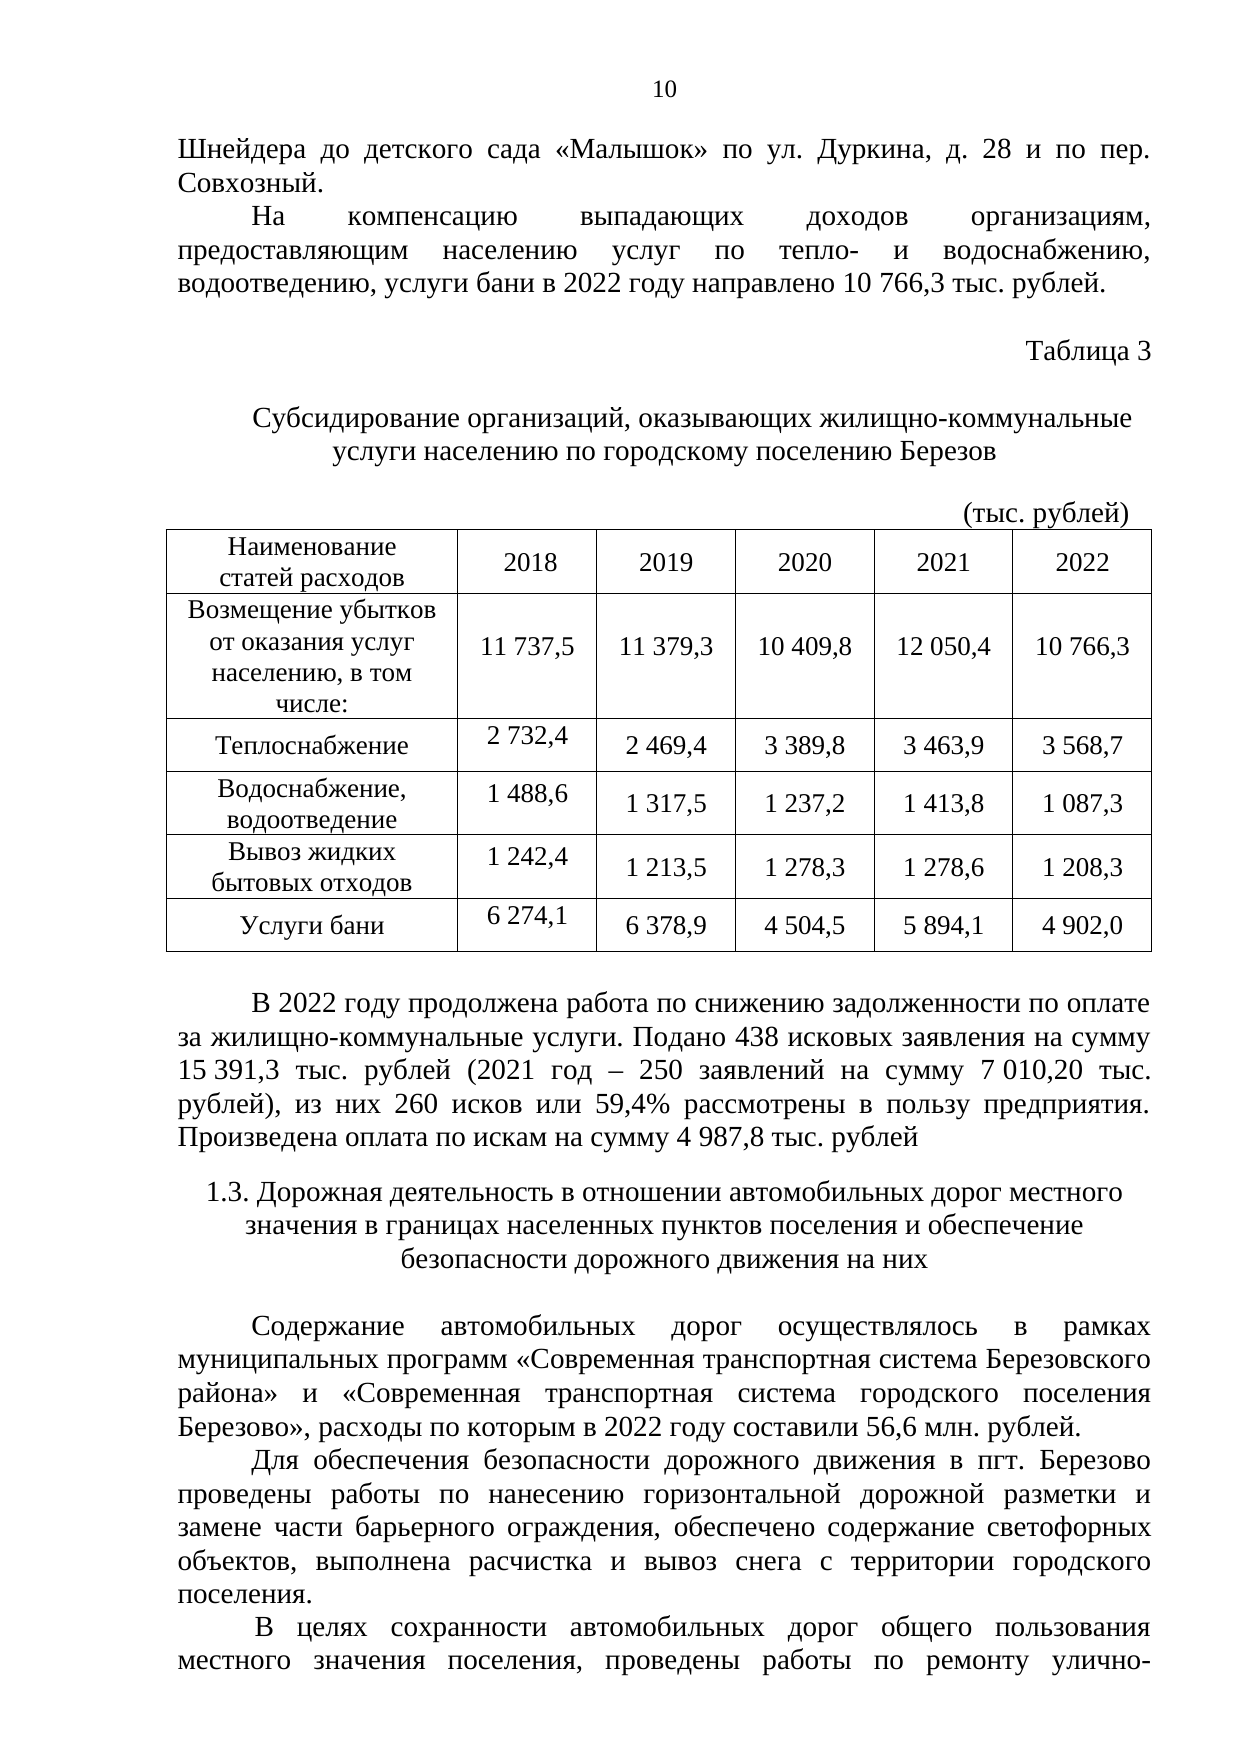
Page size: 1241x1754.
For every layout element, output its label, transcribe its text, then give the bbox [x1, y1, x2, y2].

table_cell 1 278,6 [875, 835, 1012, 898]
table_cell 1 213,5 [597, 835, 735, 898]
table_cell 1 488,6 [458, 772, 596, 834]
table_cell 10 766,3 [1013, 594, 1151, 718]
subtitle 1.3. Дорожная деятельность в отношении автомобильных дорог местного значения в границах населенных пунктов поселения и обеспечение безопасности дорожного движения на них [177, 1174, 1152, 1274]
table_cell Вывоз жидких бытовых отходов [167, 835, 457, 898]
table_header 2020 [736, 530, 874, 592]
table_cell 1 413,8 [875, 772, 1012, 834]
text (тыс. рублей) [177, 496, 1152, 529]
table_cell 2 469,4 [597, 719, 735, 771]
text Содержание автомобильных дорог осуществлялось в рамках муниципальных программ «Современная транспортная система Березовского района» и «Современная транспортная система городского поселения Березово», расходы по которым в 2022 году составили 56,6 млн. рублей. [177, 1308, 1152, 1442]
table_cell 4 504,5 [736, 899, 874, 951]
table_cell Возмещение убытков от оказания услуг населению, в том числе: [167, 594, 457, 718]
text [177, 131, 1152, 198]
text На компенсацию выпадающих доходов организациям, предоставляющим населению услуг по тепло- и водоснабжению, водоотведению, услуги бани в 2022 году направлено 10 766,3 тыс. рублей. [177, 198, 1152, 299]
table_cell 1 317,5 [597, 772, 735, 834]
table_cell 2 732,4 [458, 719, 596, 771]
table_cell 3 463,9 [875, 719, 1012, 771]
text В 2022 году продолжена работа по снижению задолженности по оплате за жилищно-коммунальные услуги. Подано 438 исковых заявления на сумму 15 391,3 тыс. рублей (2021 год – 250 заявлений на сумму 7 010,20 тыс. рублей), из них 260 исков или 59,4% рассмотрены в пользу предприятия. Произведена оплата по искам на сумму 4 987,8 тыс. рублей [177, 985, 1152, 1153]
table_cell 3 389,8 [736, 719, 874, 771]
text Таблица 3 [177, 333, 1152, 366]
table_header Наименование статей расходов [167, 530, 457, 592]
table_header 2019 [597, 530, 735, 592]
table_cell 6 378,9 [597, 899, 735, 951]
table_cell 11 379,3 [597, 594, 735, 718]
table_header 2022 [1013, 530, 1151, 592]
text Для обеспечения безопасности дорожного движения в пгт. Березово проведены работы по нанесению горизонтальной дорожной разметки и замене части барьерного ограждения, обеспечено содержание светофорных объектов, выполнена расчистка и вывоз снега с территории городского поселения. [177, 1442, 1152, 1610]
table_cell 1 278,3 [736, 835, 874, 898]
table_cell Водоснабжение, водоотведение [167, 772, 457, 834]
table_cell 1 087,3 [1013, 772, 1151, 834]
table_cell 3 568,7 [1013, 719, 1151, 771]
table_cell 1 237,2 [736, 772, 874, 834]
table_cell Теплоснабжение [167, 719, 457, 771]
table_cell 1 242,4 [458, 835, 596, 898]
table_header 2018 [458, 530, 596, 592]
table_cell Услуги бани [167, 899, 457, 951]
table_cell 11 737,5 [458, 594, 596, 718]
table_cell 10 409,8 [736, 594, 874, 718]
table_cell 5 894,1 [875, 899, 1012, 951]
text Субсидирование организаций, оказывающих жилищно-коммунальные услуги населению по городскому поселению Березов [177, 400, 1152, 467]
table_cell 4 902,0 [1013, 899, 1151, 951]
table_cell 12 050,4 [875, 594, 1012, 718]
table_cell 6 274,1 [458, 899, 596, 951]
table_cell 1 208,3 [1013, 835, 1151, 898]
table_header 2021 [875, 530, 1012, 592]
